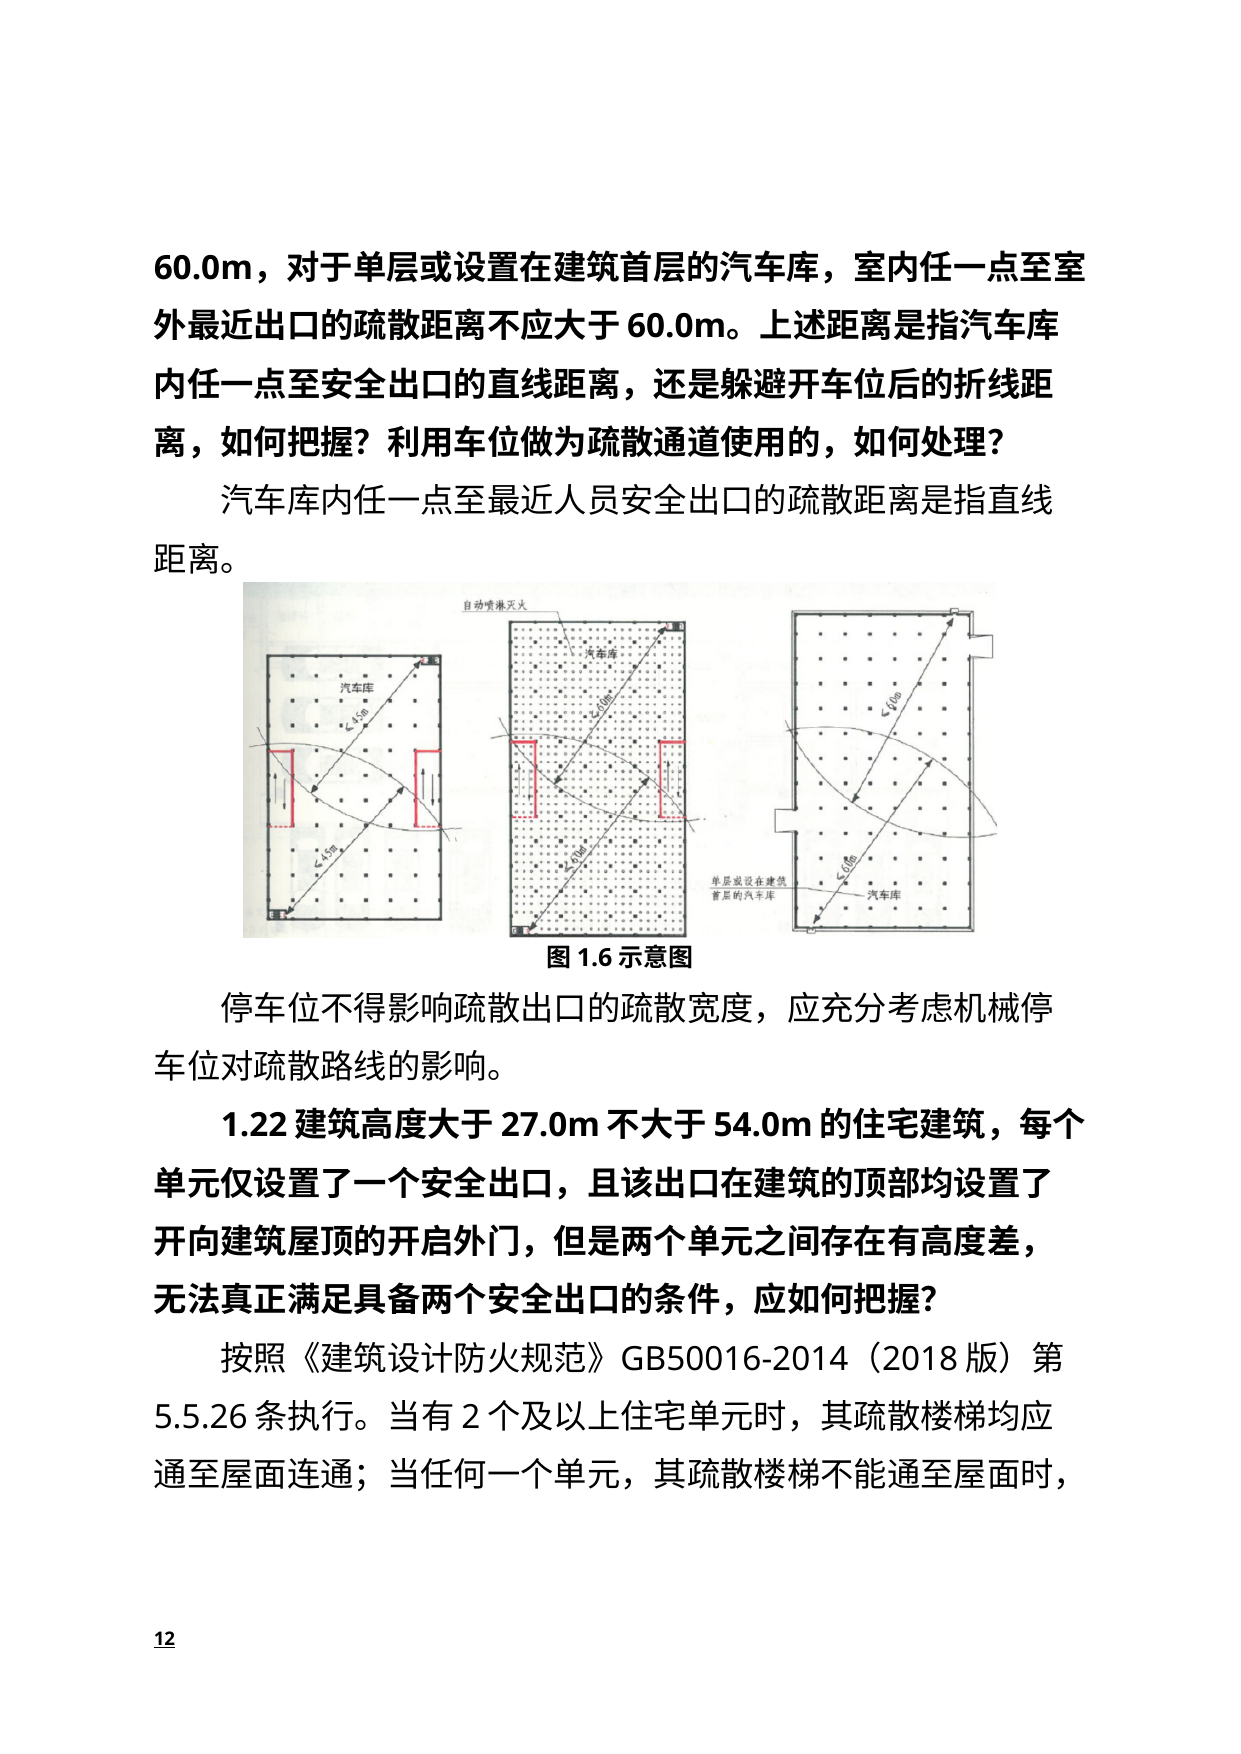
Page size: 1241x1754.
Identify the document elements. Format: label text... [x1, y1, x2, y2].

picture [243, 582, 998, 938]
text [153, 1323, 1087, 1498]
text 图1.6 示意图 [153, 937, 1087, 973]
text 1.22建筑高度大于27.0m不大于54.0m的住宅建筑，每个单元仅设置了一个安全出口，且该出口在建筑的顶部均设置了开向建筑屋顶的开启外门，但是两个单元之间存在有高度差，无法真正满足具备两个安全出口的条件，应如何把握？ [153, 1090, 1087, 1323]
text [153, 233, 1087, 466]
text 汽车库内任一点至最近人员安全出口的疏散距离是指直线距离。 [153, 466, 1087, 583]
text 停车位不得影响疏散出口的疏散宽度，应充分考虑机械停车位对疏散路线的影响。 [153, 973, 1087, 1090]
